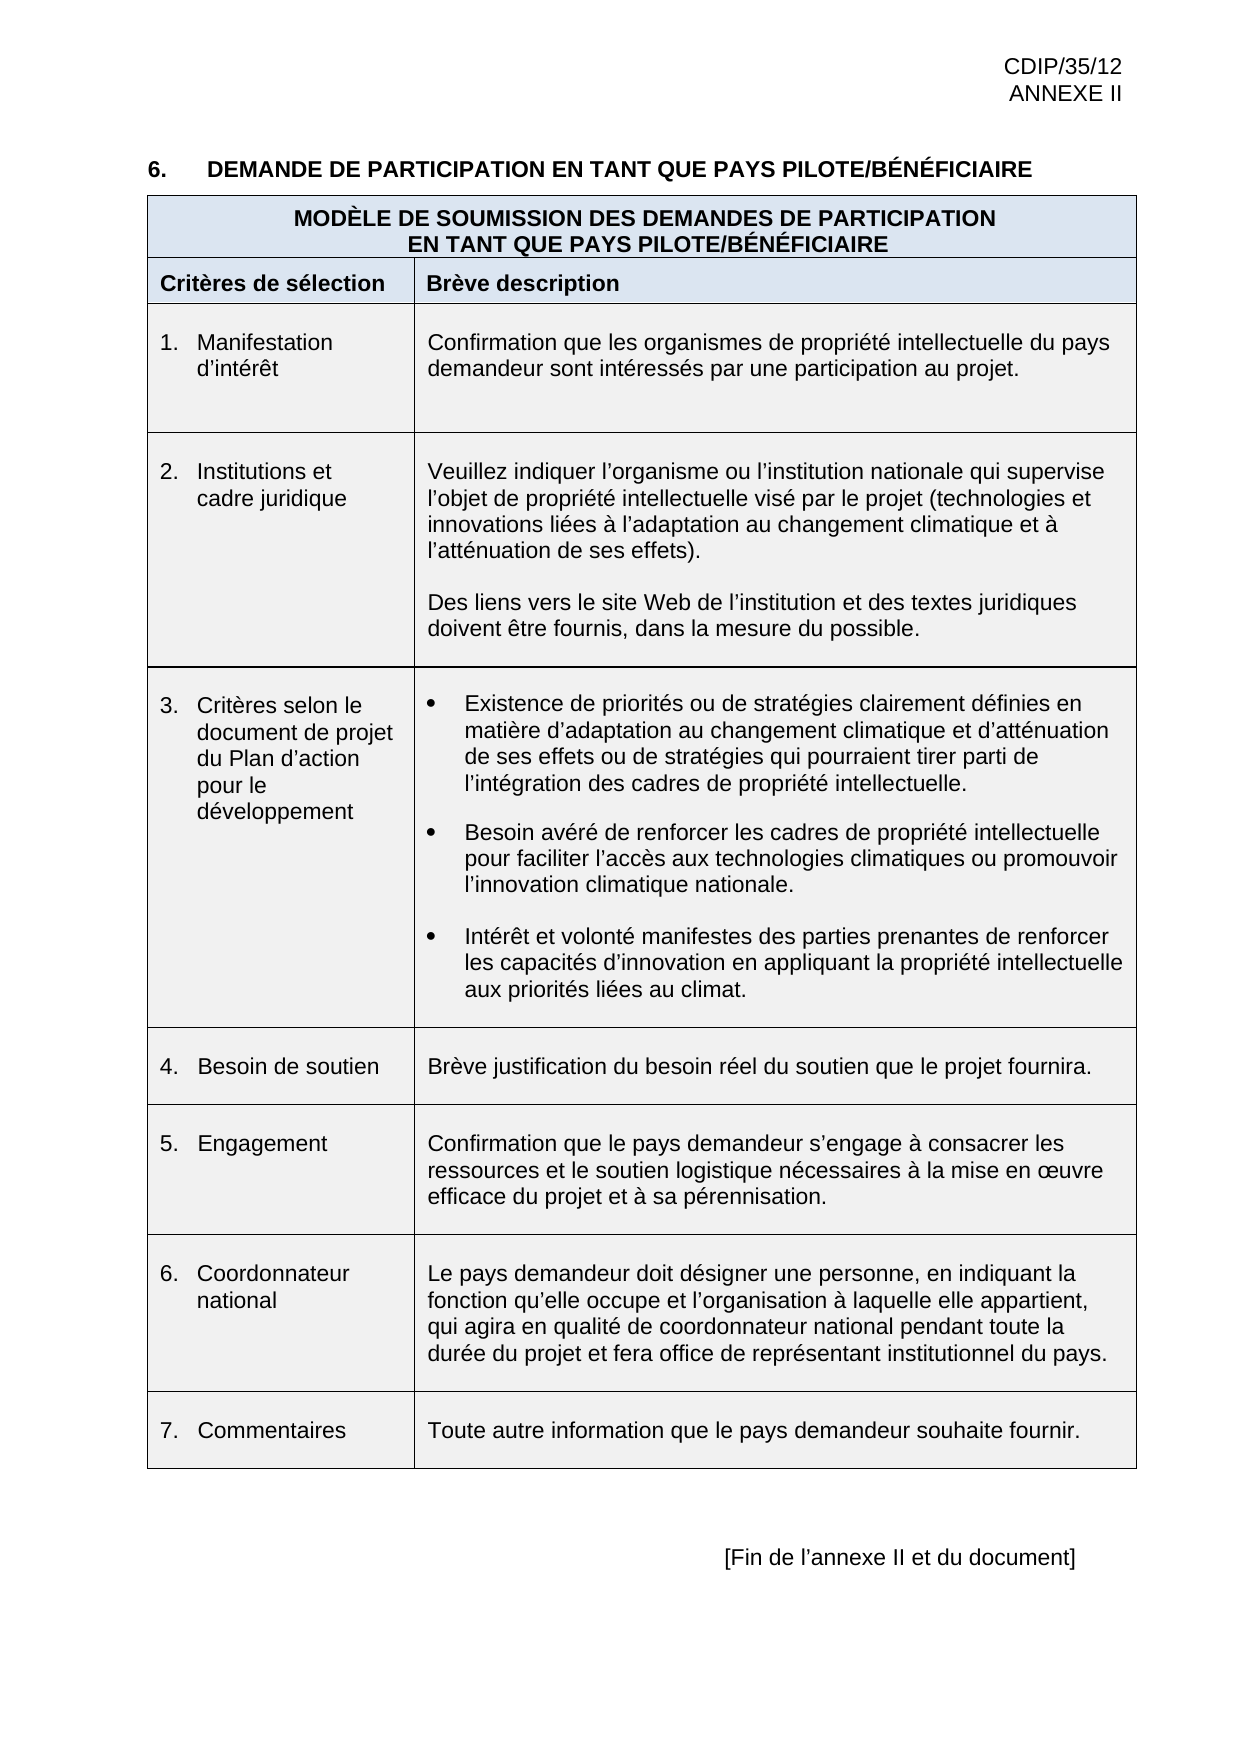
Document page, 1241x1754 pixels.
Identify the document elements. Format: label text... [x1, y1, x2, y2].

table_cell Le pays demandeur doit désigner une personne, en indiquant la fonction qu’elle occupe et l’organisation à laquelle elle appartient, qui agira en qualité de coordonnateur national pendant toute la durée du projet et fera office de représentant institutionnel du pays. [415, 1235, 1136, 1391]
table_cell 2. Institutions et cadre juridique [148, 433, 414, 666]
table_cell Existence de priorités ou de stratégies clairement définies en matière d’adaptation au changement climatique et d’atténuation de ses effets ou de stratégies qui pourraient tirer parti de l’intégration des cadres de propriété intellectuelle. Besoin avéré de renforcer les cadres de propriété intellectuelle pour faciliter l’accès aux technologies climatiques ou promouvoir l’innovation climatique nationale. Intérêt et volonté manifestes des parties prenantes de renforcer les capacités d’innovation en appliquant la propriété intellectuelle aux priorités liées au climat. [415, 668, 1136, 1027]
table_cell Confirmation que les organismes de propriété intellectuelle du pays demandeur sont intéressés par une participation au projet. [415, 304, 1136, 432]
table_cell Brève description [415, 258, 1136, 302]
table_cell 5. Engagement [148, 1105, 414, 1234]
text 6. DEMANDE DE PARTICIPATION EN TANT QUE PAYS PILOTE/BÉNÉFICIAIRE [148, 156, 1122, 182]
table_cell 3. Critères selon le document de projet du Plan d’action pour le développement [148, 668, 414, 1027]
table_cell Brève justification du besoin réel du soutien que le projet fournira. [415, 1028, 1136, 1104]
table_cell 7. Commentaires [148, 1392, 414, 1468]
table_header MODÈLE DE SOUMISSION DES DEMANDES DE PARTICIPATION EN TANT QUE PAYS PILOTE/BÉNÉFICIAIRE [148, 196, 1136, 257]
table_cell 6. Coordonnateur national [148, 1235, 414, 1391]
table_cell Confirmation que le pays demandeur s’engage à consacrer les ressources et le soutien logistique nécessaires à la mise en œuvre efficace du projet et à sa pérennisation. [415, 1105, 1136, 1234]
text [Fin de l’annexe II et du document] [724, 1544, 1122, 1571]
table_cell 1. Manifestation d’intérêt [148, 304, 414, 432]
table_cell 4. Besoin de soutien [148, 1028, 414, 1104]
table_cell Critères de sélection [148, 258, 414, 302]
table_cell Veuillez indiquer l’organisme ou l’institution nationale qui supervise l’objet de propriété intellectuelle visé par le projet (technologies et innovations liées à l’adaptation au changement climatique et à l’atténuation de ses effets). Des liens vers le site Web de l’institution et des textes juridiques doivent être fournis, dans la mesure du possible. [415, 433, 1136, 666]
table_cell Toute autre information que le pays demandeur souhaite fournir. [415, 1392, 1136, 1468]
